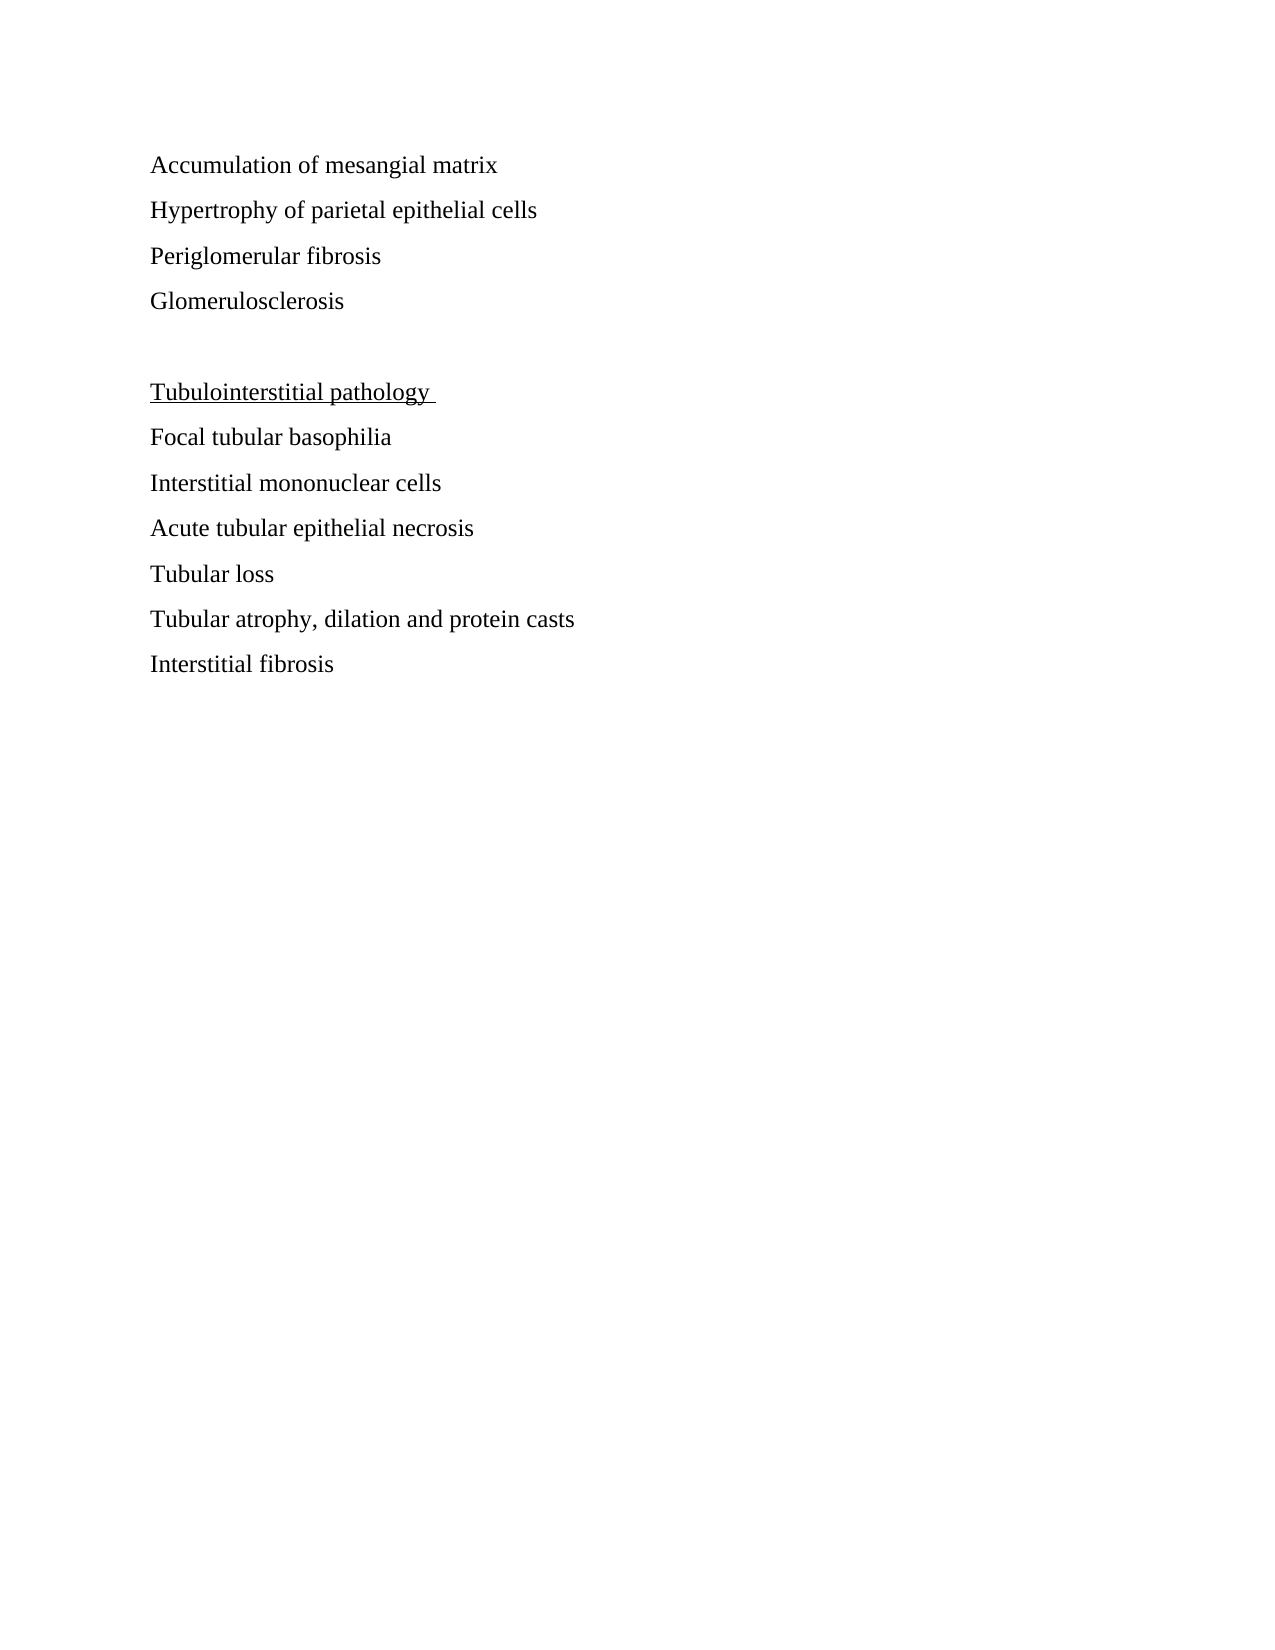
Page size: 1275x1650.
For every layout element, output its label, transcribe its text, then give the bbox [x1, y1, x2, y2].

text Focal tubular basophilia [150, 422, 1125, 451]
text Interstitial fibrosis [150, 649, 1125, 678]
text Acute tubular epithelial necrosis [150, 513, 1125, 542]
text Accumulation of mesangial matrix [150, 150, 1125, 179]
text Periglomerular fibrosis [150, 241, 1125, 269]
text Hypertrophy of parietal epithelial cells [150, 195, 1125, 224]
text Tubulointerstitial pathology [150, 377, 1125, 406]
text Tubular loss [150, 559, 1125, 587]
text Tubular atrophy, dilation and protein casts [150, 604, 1125, 633]
text Interstitial mononuclear cells [150, 468, 1125, 497]
text Glomerulosclerosis [150, 286, 1125, 315]
